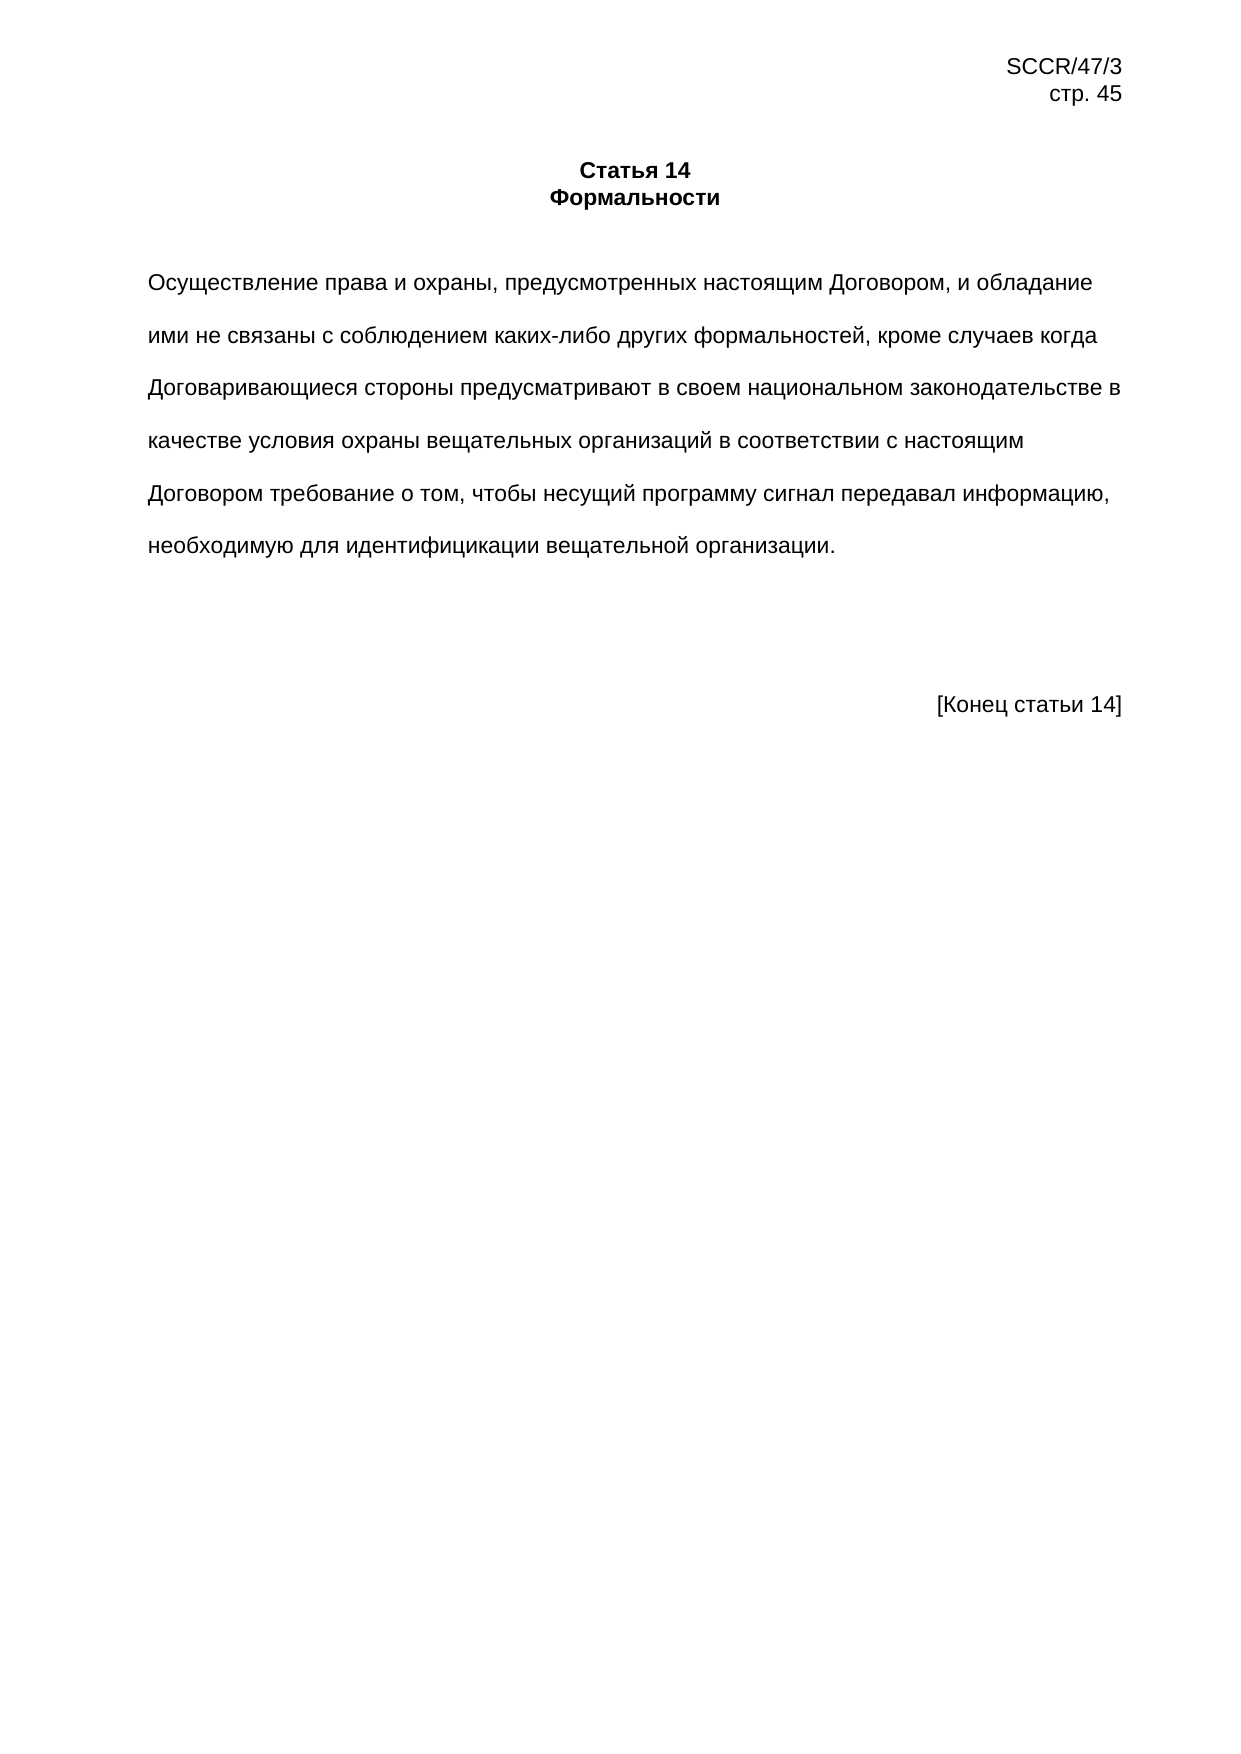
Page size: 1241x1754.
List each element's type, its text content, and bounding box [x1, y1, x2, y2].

text [Конец статьи 14] [620, 691, 1122, 717]
subtitle Статья 14 Формальности [148, 157, 1122, 210]
text Осуществление права и охраны, предусмотренных настоящим Договором, и обладание ими не связаны с соблюдением каких-либо других формальностей, кроме случаев когда Договаривающиеся стороны предусматривают в своем национальном законодательстве в качестве условия охраны вещательных организаций в соответствии с настоящим Договором требование о том, чтобы несущий программу сигнал передавал информацию, необходимую для идентифицикации вещательной организации. [148, 269, 1122, 559]
